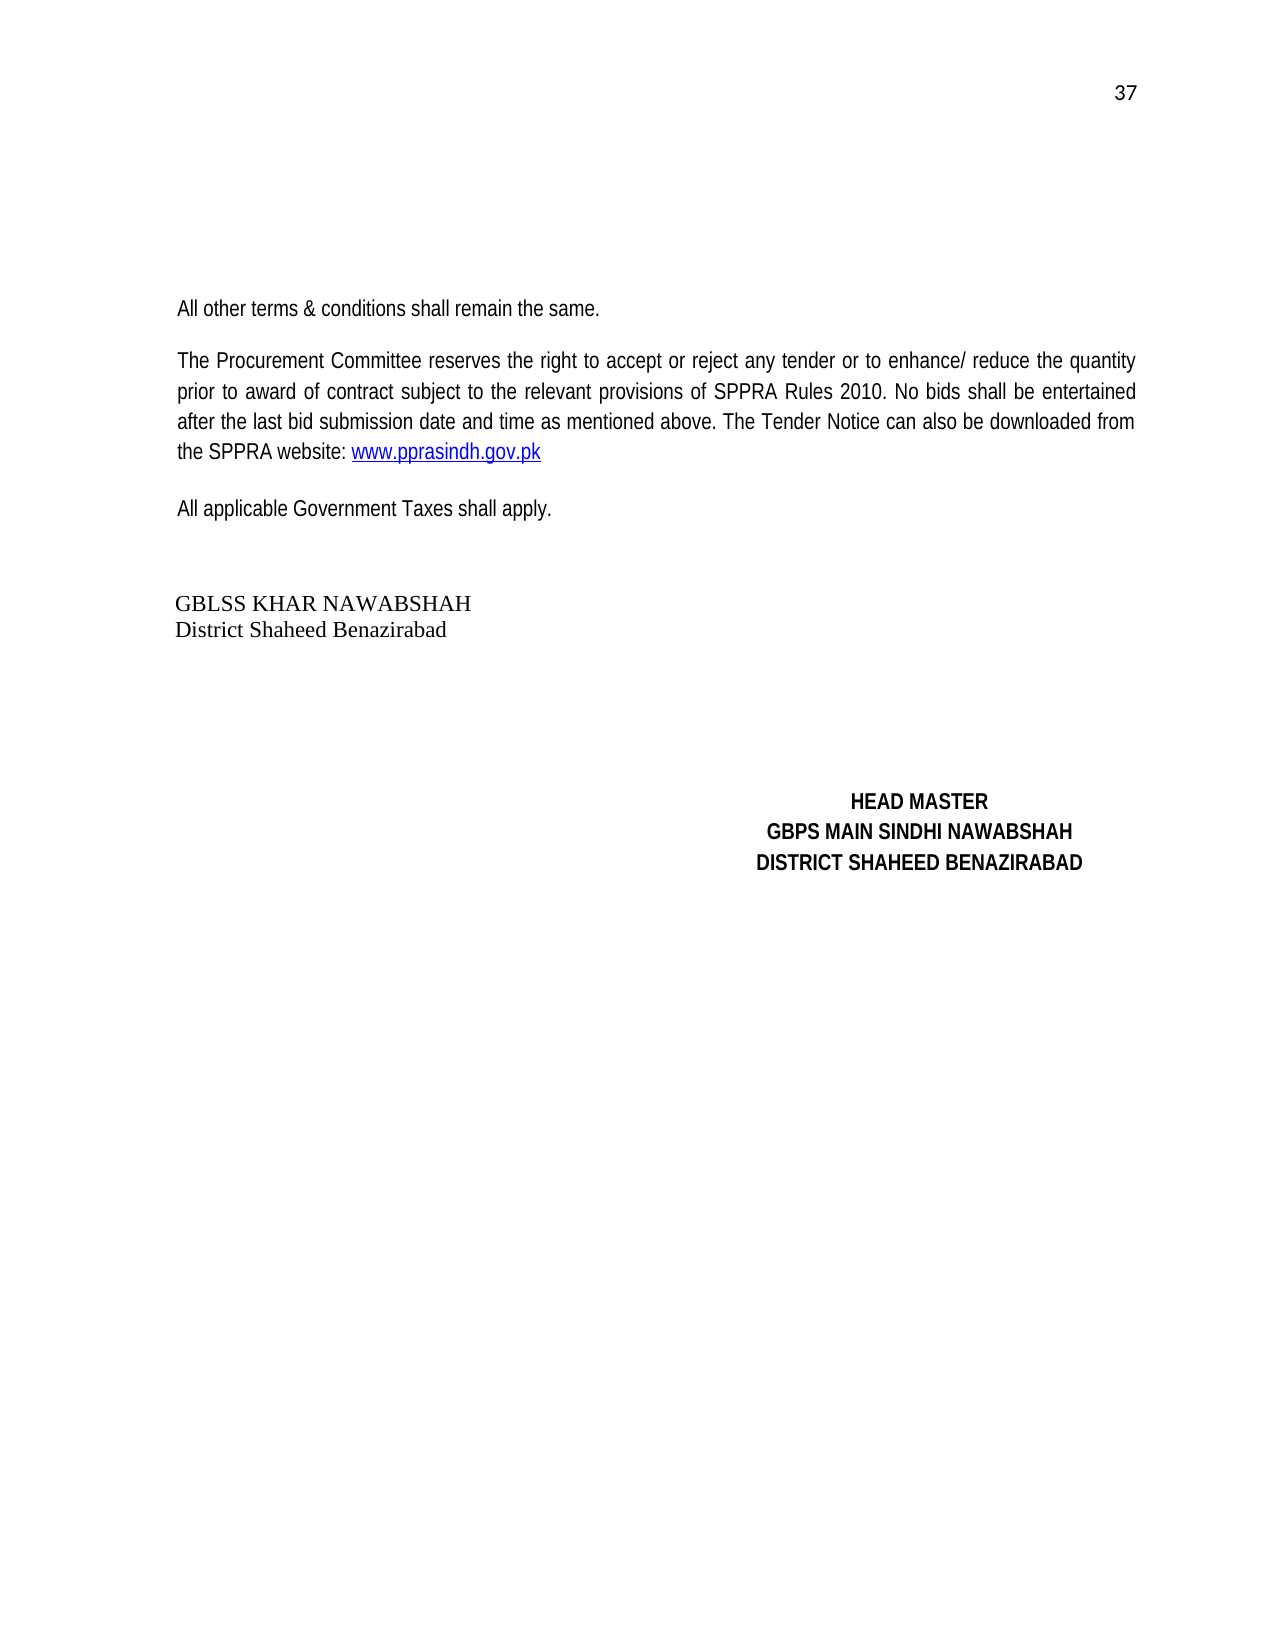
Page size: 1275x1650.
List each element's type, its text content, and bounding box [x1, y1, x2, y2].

text All other terms & conditions shall remain the same. [177, 295, 1137, 321]
text All applicable Government Taxes shall apply. [177, 495, 1137, 521]
text HEAD MASTER [702, 788, 1137, 814]
text GBPS MAIN SINDHI NAWABSHAH [702, 818, 1137, 845]
text DISTRICT Shaheed Benazirabad [702, 848, 1137, 875]
text The Procurement Committee reserves the right to accept or reject any tender or to enhance/ reduce the quantity prior to award of contract subject to the relevant provisions of SPPRA Rules 2010. No bids shall be entertained after the last bid submission date and time as mentioned above. The Tender Notice can also be downloaded from the SPPRA website: www.pprasindh.gov.pk [177, 347, 1137, 464]
